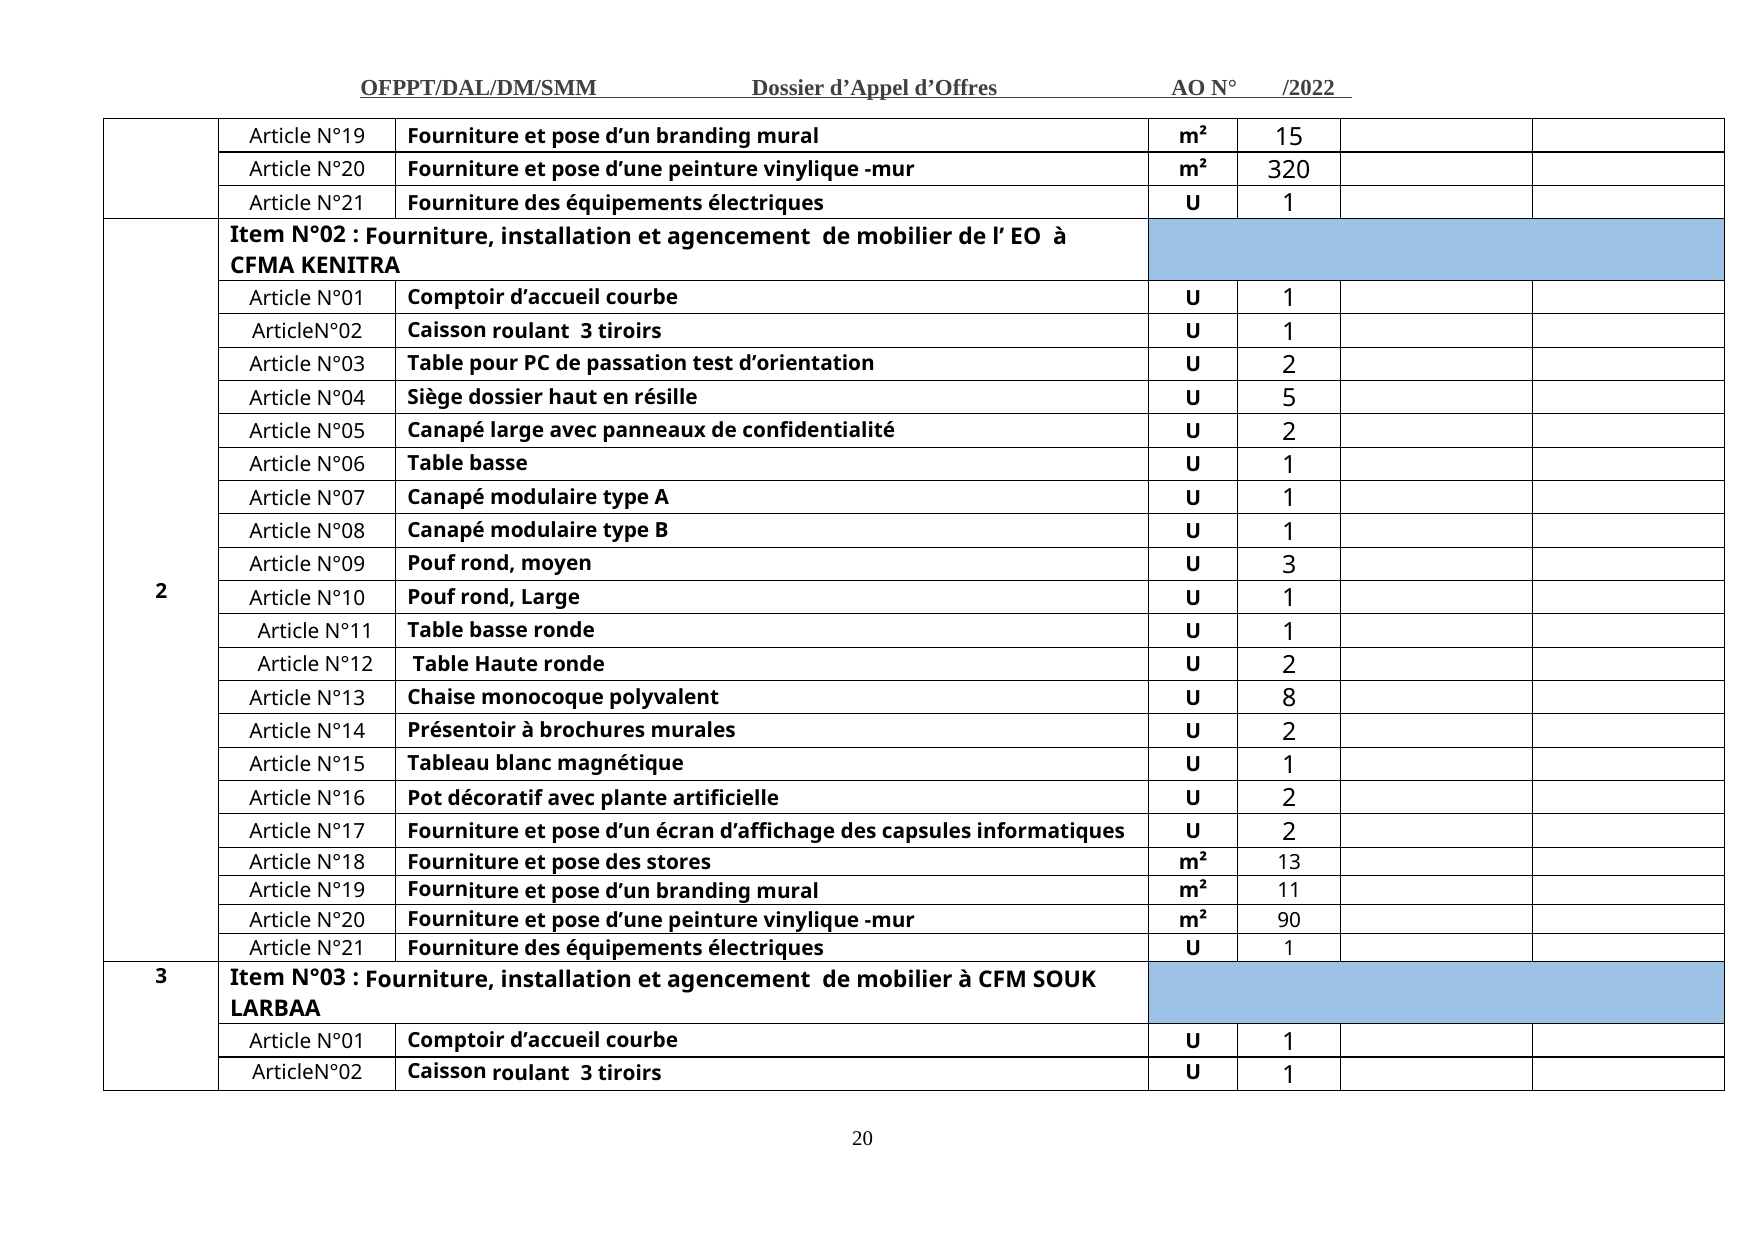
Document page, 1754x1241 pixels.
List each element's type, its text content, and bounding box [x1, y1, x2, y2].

table_cell [1533, 1058, 1724, 1090]
table_cell [1341, 548, 1532, 580]
table_cell Article N°16 [219, 781, 395, 813]
table_cell [1341, 1024, 1532, 1056]
table_cell [1341, 934, 1532, 961]
table_cell U [1149, 748, 1237, 780]
table_cell [1533, 814, 1724, 847]
table_cell 1 [1238, 514, 1340, 547]
table_cell Fourniture des équipements électriques [396, 934, 1148, 961]
table_cell [1341, 848, 1532, 875]
table_cell Article N°15 [219, 748, 395, 780]
table_cell 2 [1238, 714, 1340, 747]
table_cell [1341, 714, 1532, 747]
table_cell [1533, 714, 1724, 747]
table_cell Article N°20 [219, 153, 395, 185]
table_cell U [1149, 348, 1237, 380]
table_cell Article N°03 [219, 348, 395, 380]
table_cell Fourniture des équipements électriques [396, 186, 1148, 218]
table_cell [1533, 581, 1724, 613]
table_cell 1 [1238, 481, 1340, 513]
table_cell Fourniture et pose d’un branding mural [396, 119, 1148, 151]
table_cell Article N°01 [219, 1024, 395, 1056]
table_cell Article N°18 [219, 848, 395, 875]
table_cell [1341, 186, 1532, 218]
table_cell Pouf rond, moyen [396, 548, 1148, 580]
table_cell 1 [1238, 934, 1340, 961]
table_cell [1533, 119, 1724, 151]
table_cell Canapé large avec panneaux de confidentialité [396, 414, 1148, 447]
table_cell 1 [1238, 581, 1340, 613]
table_cell Item N°03 : Fourniture, installation et agencement de mobilier à CFM SOUK LARBAA [219, 962, 1148, 1023]
table_cell Canapé modulaire type A [396, 481, 1148, 513]
table_cell 1 [1238, 448, 1340, 480]
table_cell 2 [1238, 648, 1340, 680]
table_cell U [1149, 814, 1237, 847]
table_cell [1341, 876, 1532, 904]
table_cell [1533, 1024, 1724, 1056]
table_cell [1341, 781, 1532, 813]
table_cell Canapé modulaire type B [396, 514, 1148, 547]
table_cell [1341, 905, 1532, 933]
table_cell U [1149, 448, 1237, 480]
table_cell [1341, 381, 1532, 413]
table_cell [1533, 314, 1724, 347]
table_cell 1 [1238, 186, 1340, 218]
table_cell 3 [104, 962, 218, 1090]
table_cell [1533, 348, 1724, 380]
table_cell 2 [1238, 781, 1340, 813]
table_cell 2 [1238, 348, 1340, 380]
table_cell Siège dossier haut en résille [396, 381, 1148, 413]
table_cell Article N°04 [219, 381, 395, 413]
table_cell 3 [1238, 548, 1340, 580]
table_cell Article N°21 [219, 934, 395, 961]
table_cell Article N°12 [219, 648, 395, 680]
table_cell Article N°14 [219, 714, 395, 747]
table_cell [1533, 281, 1724, 313]
table_cell Article N°17 [219, 814, 395, 847]
table_cell U [1149, 781, 1237, 813]
table_cell [1533, 934, 1724, 961]
table_cell U [1149, 281, 1237, 313]
table_cell Comptoir d’accueil courbe [396, 281, 1148, 313]
table_cell m² [1149, 876, 1237, 904]
table_cell m² [1149, 119, 1237, 151]
table_cell Article N°10 [219, 581, 395, 613]
table_cell U [1149, 186, 1237, 218]
table_cell U [1149, 1058, 1237, 1090]
table_cell U [1149, 514, 1237, 547]
table_cell [1533, 614, 1724, 647]
table_cell Article N°13 [219, 681, 395, 713]
table_cell m² [1149, 905, 1237, 933]
table_cell 2 [104, 219, 218, 961]
table_cell Article N°09 [219, 548, 395, 580]
table_cell Fourniture et pose d’une peinture vinylique -mur [396, 153, 1148, 185]
table_cell ArticleN°02 [219, 314, 395, 347]
table_cell [1533, 481, 1724, 513]
table_cell [1341, 681, 1532, 713]
table_cell Pot décoratif avec plante artificielle [396, 781, 1148, 813]
table_cell 1 [1238, 748, 1340, 780]
table_cell [1341, 281, 1532, 313]
table_cell 15 [1238, 119, 1340, 151]
table_cell Article N°06 [219, 448, 395, 480]
table_cell 11 [1238, 876, 1340, 904]
table_cell [1341, 748, 1532, 780]
table_cell U [1149, 381, 1237, 413]
table_cell 2 [1238, 814, 1340, 847]
table_cell [1533, 186, 1724, 218]
table_cell 320 [1238, 153, 1340, 185]
table_cell Article N°21 [219, 186, 395, 218]
table_cell [1341, 314, 1532, 347]
table_cell Article N°07 [219, 481, 395, 513]
table_cell Article N°08 [219, 514, 395, 547]
table_cell 1 [1238, 314, 1340, 347]
table_cell Item N°02 : Fourniture, installation et agencement de mobilier de l’ EO à CFMA KENITRA [219, 219, 1148, 280]
table_cell [1533, 781, 1724, 813]
table_cell Présentoir à brochures murales [396, 714, 1148, 747]
table_cell Fourniture et pose d’un branding mural [396, 876, 1148, 904]
table_cell Fourniture et pose d’un écran d’affichage des capsules informatiques [396, 814, 1148, 847]
table_cell Fourniture et pose des stores [396, 848, 1148, 875]
table_cell [1533, 381, 1724, 413]
table_cell [1533, 648, 1724, 680]
table_cell [1533, 876, 1724, 904]
table_cell [1533, 448, 1724, 480]
table_cell U [1149, 481, 1237, 513]
table_cell U [1149, 934, 1237, 961]
table_cell U [1149, 714, 1237, 747]
table_cell [1341, 514, 1532, 547]
table_cell 5 [1238, 381, 1340, 413]
table_cell U [1149, 614, 1237, 647]
table_cell [1533, 153, 1724, 185]
table_cell Chaise monocoque polyvalent [396, 681, 1148, 713]
table_cell [1341, 614, 1532, 647]
table_cell [1149, 962, 1724, 1023]
table_cell Table basse [396, 448, 1148, 480]
table_cell 1 [1238, 1058, 1340, 1090]
table_cell [1341, 1058, 1532, 1090]
table_cell [1149, 219, 1724, 280]
table_cell Caisson roulant 3 tiroirs [396, 314, 1148, 347]
table_cell [1341, 348, 1532, 380]
table_cell Article N°20 [219, 905, 395, 933]
table_cell 1 [1238, 614, 1340, 647]
table_cell [1341, 448, 1532, 480]
table_cell U [1149, 548, 1237, 580]
table_cell U [1149, 414, 1237, 447]
table_cell Comptoir d’accueil courbe [396, 1024, 1148, 1056]
table_cell 1 [1238, 281, 1340, 313]
table_cell [1341, 481, 1532, 513]
table_cell 1 [1238, 1024, 1340, 1056]
table_cell [1341, 814, 1532, 847]
table_cell Table pour PC de passation test d’orientation [396, 348, 1148, 380]
table_cell [1533, 905, 1724, 933]
table_cell [1341, 648, 1532, 680]
table_cell U [1149, 314, 1237, 347]
table_cell 90 [1238, 905, 1340, 933]
table_cell [1341, 153, 1532, 185]
table_cell Article N°01 [219, 281, 395, 313]
table_cell 13 [1238, 848, 1340, 875]
table_cell [1533, 548, 1724, 580]
table_cell Article N°11 [219, 614, 395, 647]
table_cell Article N°05 [219, 414, 395, 447]
table_cell [1341, 119, 1532, 151]
table_cell [1341, 414, 1532, 447]
table_cell m² [1149, 848, 1237, 875]
table_cell Table Haute ronde [396, 648, 1148, 680]
table_cell U [1149, 648, 1237, 680]
table_cell Caisson roulant 3 tiroirs [396, 1058, 1148, 1090]
table_cell U [1149, 1024, 1237, 1056]
table_cell [1341, 581, 1532, 613]
table_cell U [1149, 681, 1237, 713]
table_cell Table basse ronde [396, 614, 1148, 647]
table_cell [1533, 514, 1724, 547]
table_cell Article N°19 [219, 119, 395, 151]
table_cell 8 [1238, 681, 1340, 713]
table_cell U [1149, 581, 1237, 613]
table_cell [1533, 414, 1724, 447]
table_cell [1533, 748, 1724, 780]
table_cell [1533, 681, 1724, 713]
table_cell m² [1149, 153, 1237, 185]
table_cell Pouf rond, Large [396, 581, 1148, 613]
table_cell [1533, 848, 1724, 875]
table_cell 2 [1238, 414, 1340, 447]
table_cell ArticleN°02 [219, 1058, 395, 1090]
table_cell Article N°19 [219, 876, 395, 904]
table_cell Fourniture et pose d’une peinture vinylique -mur [396, 905, 1148, 933]
table_cell Tableau blanc magnétique [396, 748, 1148, 780]
